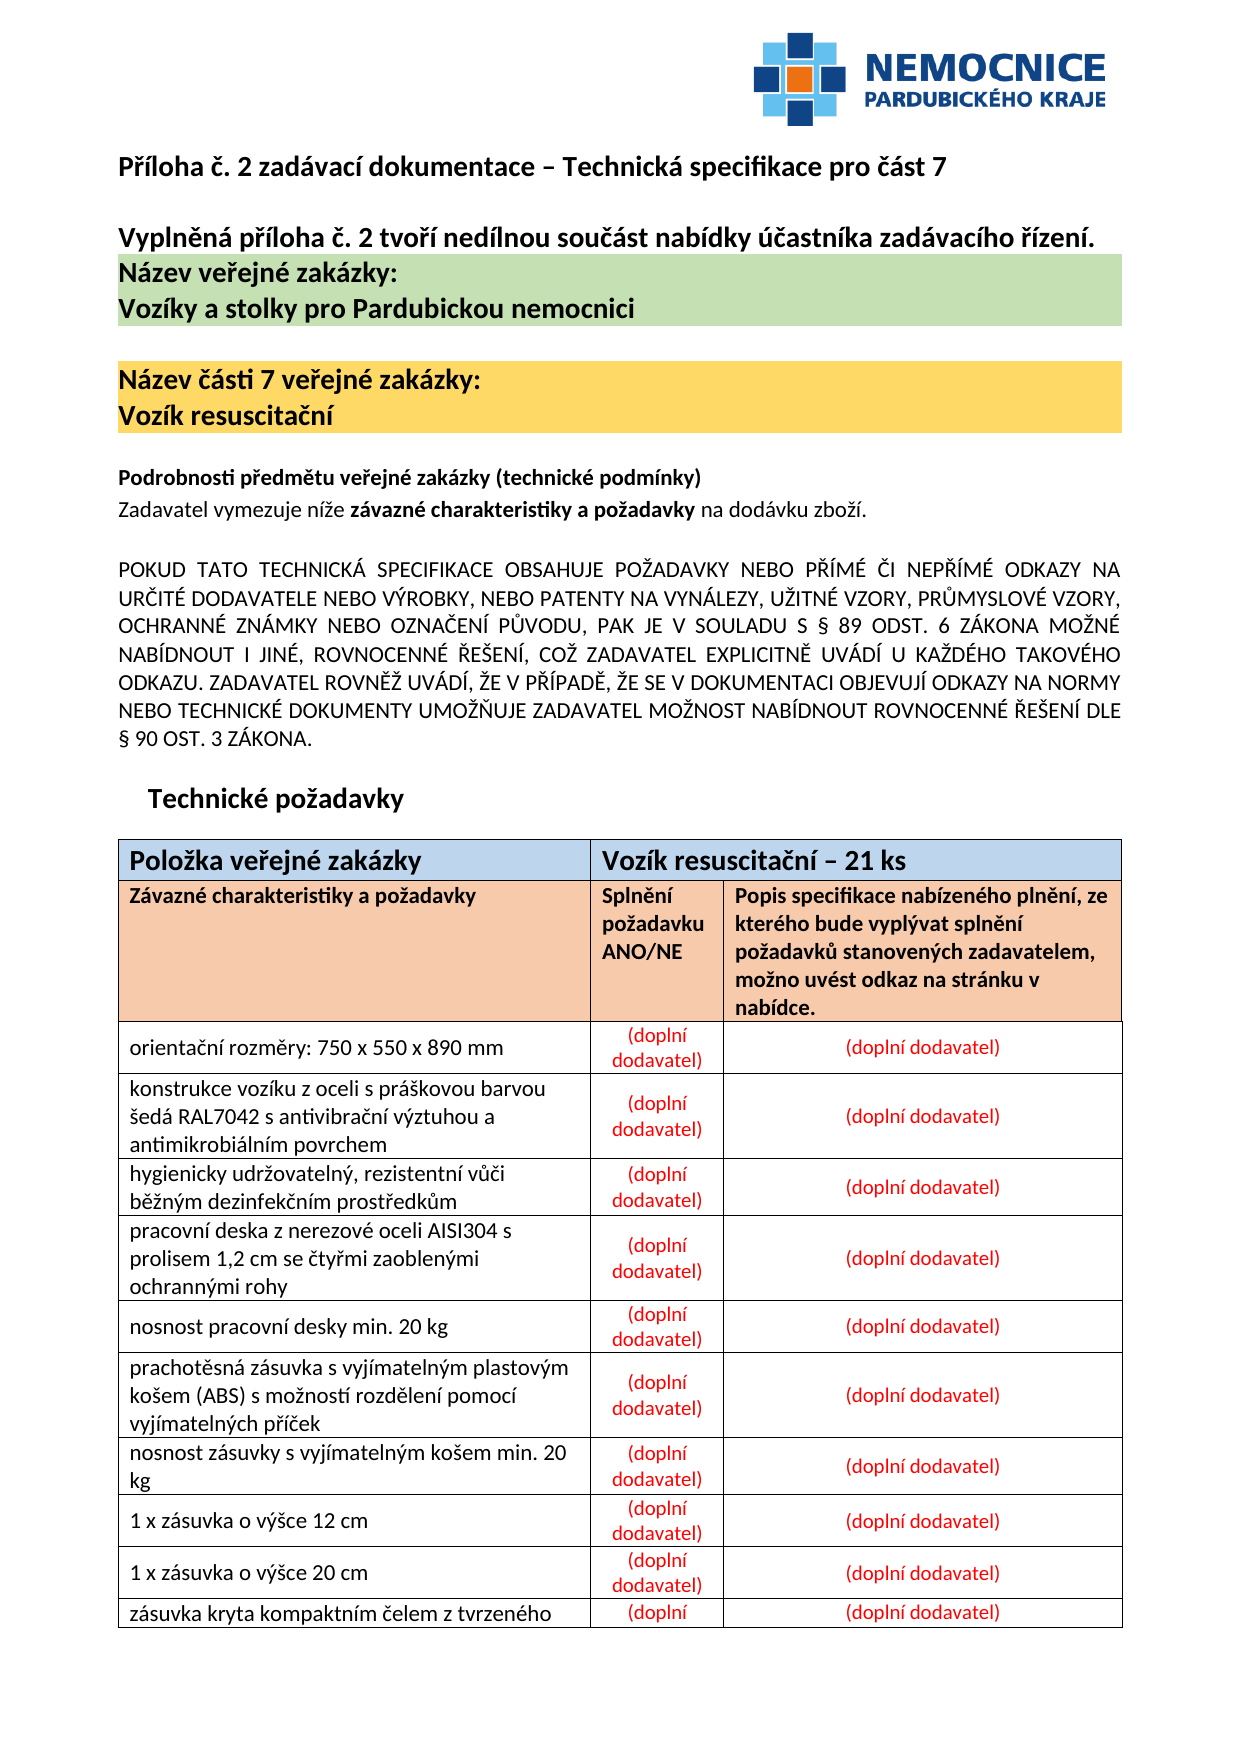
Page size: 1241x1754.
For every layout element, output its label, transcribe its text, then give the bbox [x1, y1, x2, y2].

text Vozík resuscitační [118, 397, 1122, 433]
table_header Vozík resuscitační – 21 ks [591, 840, 1121, 880]
table_cell 1 x zásuvka o výšce 12 cm [119, 1495, 590, 1546]
text Zadavatel vymezuje níže závazné charakteristiky a požadavky na dodávku zboží. [118, 495, 1122, 523]
table_cell (doplní dodavatel) [724, 1022, 1122, 1073]
table_cell (doplní dodavatel) [724, 1438, 1122, 1494]
table_cell (doplní dodavatel) [724, 1599, 1122, 1627]
table_cell (doplní dodavatel) [724, 1495, 1122, 1546]
table_cell (doplní dodavatel) [724, 1216, 1122, 1300]
table_cell (doplní dodavatel) [724, 1353, 1122, 1437]
table_cell (doplní dodavatel) [724, 1547, 1122, 1598]
table_cell (doplní dodavatel) [591, 1022, 723, 1073]
table_cell 1 x zásuvka o výšce 20 cm [119, 1547, 590, 1598]
text Název části 7 veřejné zakázky: [118, 361, 1122, 397]
subtitle Technické požadavky [148, 780, 1122, 815]
table_cell prachotěsná zásuvka s vyjímatelným plastovým košem (ABS) s možností rozdělení pomocí vyjímatelných příček [119, 1353, 590, 1437]
table_cell (doplní dodavatel) [591, 1547, 723, 1598]
picture [752, 32, 1106, 127]
table_cell (doplní dodavatel) [591, 1301, 723, 1352]
text POKUD TATO TECHNICKÁ SPECIFIKACE OBSAHUJE POŽADAVKY NEBO PŘÍMÉ ČI NEPŘÍMÉ ODKAZY NA URČITÉ DODAVATELE NEBO VÝROBKY, NEBO PATENTY NA VYNÁLEZY, UŽITNÉ VZORY, PRŮMYSLOVÉ VZORY, OCHRANNÉ ZNÁMKY NEBO OZNAČENÍ PŮVODU, PAK JE V SOULADU S § 89 ODST. 6 ZÁKONA MOŽNÉ NABÍDNOUT I JINÉ, ROVNOCENNÉ ŘEŠENÍ, COŽ ZADAVATEL EXPLICITNĚ UVÁDÍ U KAŽDÉHO TAKOVÉHO ODKAZU. ZADAVATEL ROVNĚŽ UVÁDÍ, ŽE V PŘÍPADĚ, ŽE SE V DOKUMENTACI OBJEVUJÍ ODKAZY NA NORMY NEBO TECHNICKÉ DOKUMENTY UMOŽŇUJE ZADAVATEL MOŽNOST NABÍDNOUT ROVNOCENNÉ ŘEŠENÍ DLE § 90 OST. 3 ZÁKONA. [118, 556, 1122, 752]
table_cell (doplní dodavatel) [591, 1495, 723, 1546]
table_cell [119, 1599, 590, 1627]
table_cell konstrukce vozíku z oceli s práškovou barvou šedá RAL7042 s antivibrační výztuhou a antimikrobiálním povrchem [119, 1074, 590, 1158]
table_cell nosnost pracovní desky min. 20 kg [119, 1301, 590, 1352]
table_cell (doplní dodavatel) [591, 1599, 723, 1627]
table_cell Splnění požadavku ANO/NE [591, 881, 723, 1021]
table_header Položka veřejné zakázky [119, 840, 590, 880]
table_cell orientační rozměry: 750 x 550 x 890 mm [119, 1022, 590, 1073]
table_cell Popis specifikace nabízeného plnění, ze kterého bude vyplývat splnění požadavků stanovených zadavatelem, možno uvést odkaz na stránku v nabídce. [724, 881, 1121, 1021]
table_cell hygienicky udržovatelný, rezistentní vůči běžným dezinfekčním prostředkům [119, 1159, 590, 1215]
text Podrobnosti předmětu veřejné zakázky (technické podmínky) [118, 463, 1122, 491]
text Příloha č. 2 zadávací dokumentace – Technická specifikace pro část 7 [118, 148, 1122, 183]
table_cell (doplní dodavatel) [591, 1074, 723, 1158]
table_cell pracovní deska z nerezové oceli AISI304 s prolisem 1,2 cm se čtyřmi zaoblenými ochrannými rohy [119, 1216, 590, 1300]
subtitle Název veřejné zakázky: [118, 254, 1122, 290]
table_cell nosnost zásuvky s vyjímatelným košem min. 20 kg [119, 1438, 590, 1494]
subtitle Vozíky a stolky pro Pardubickou nemocnici [118, 290, 1122, 326]
table_cell (doplní dodavatel) [591, 1159, 723, 1215]
table_cell Závazné charakteristiky a požadavky [119, 881, 590, 1021]
table_cell (doplní dodavatel) [724, 1301, 1122, 1352]
table_cell (doplní dodavatel) [724, 1159, 1122, 1215]
table_cell (doplní dodavatel) [591, 1438, 723, 1494]
table_cell (doplní dodavatel) [724, 1074, 1122, 1158]
text Vyplněná příloha č. 2 tvoří nedílnou součást nabídky účastníka zadávacího řízení. [118, 219, 1122, 254]
table_cell (doplní dodavatel) [591, 1216, 723, 1300]
table_cell (doplní dodavatel) [591, 1353, 723, 1437]
